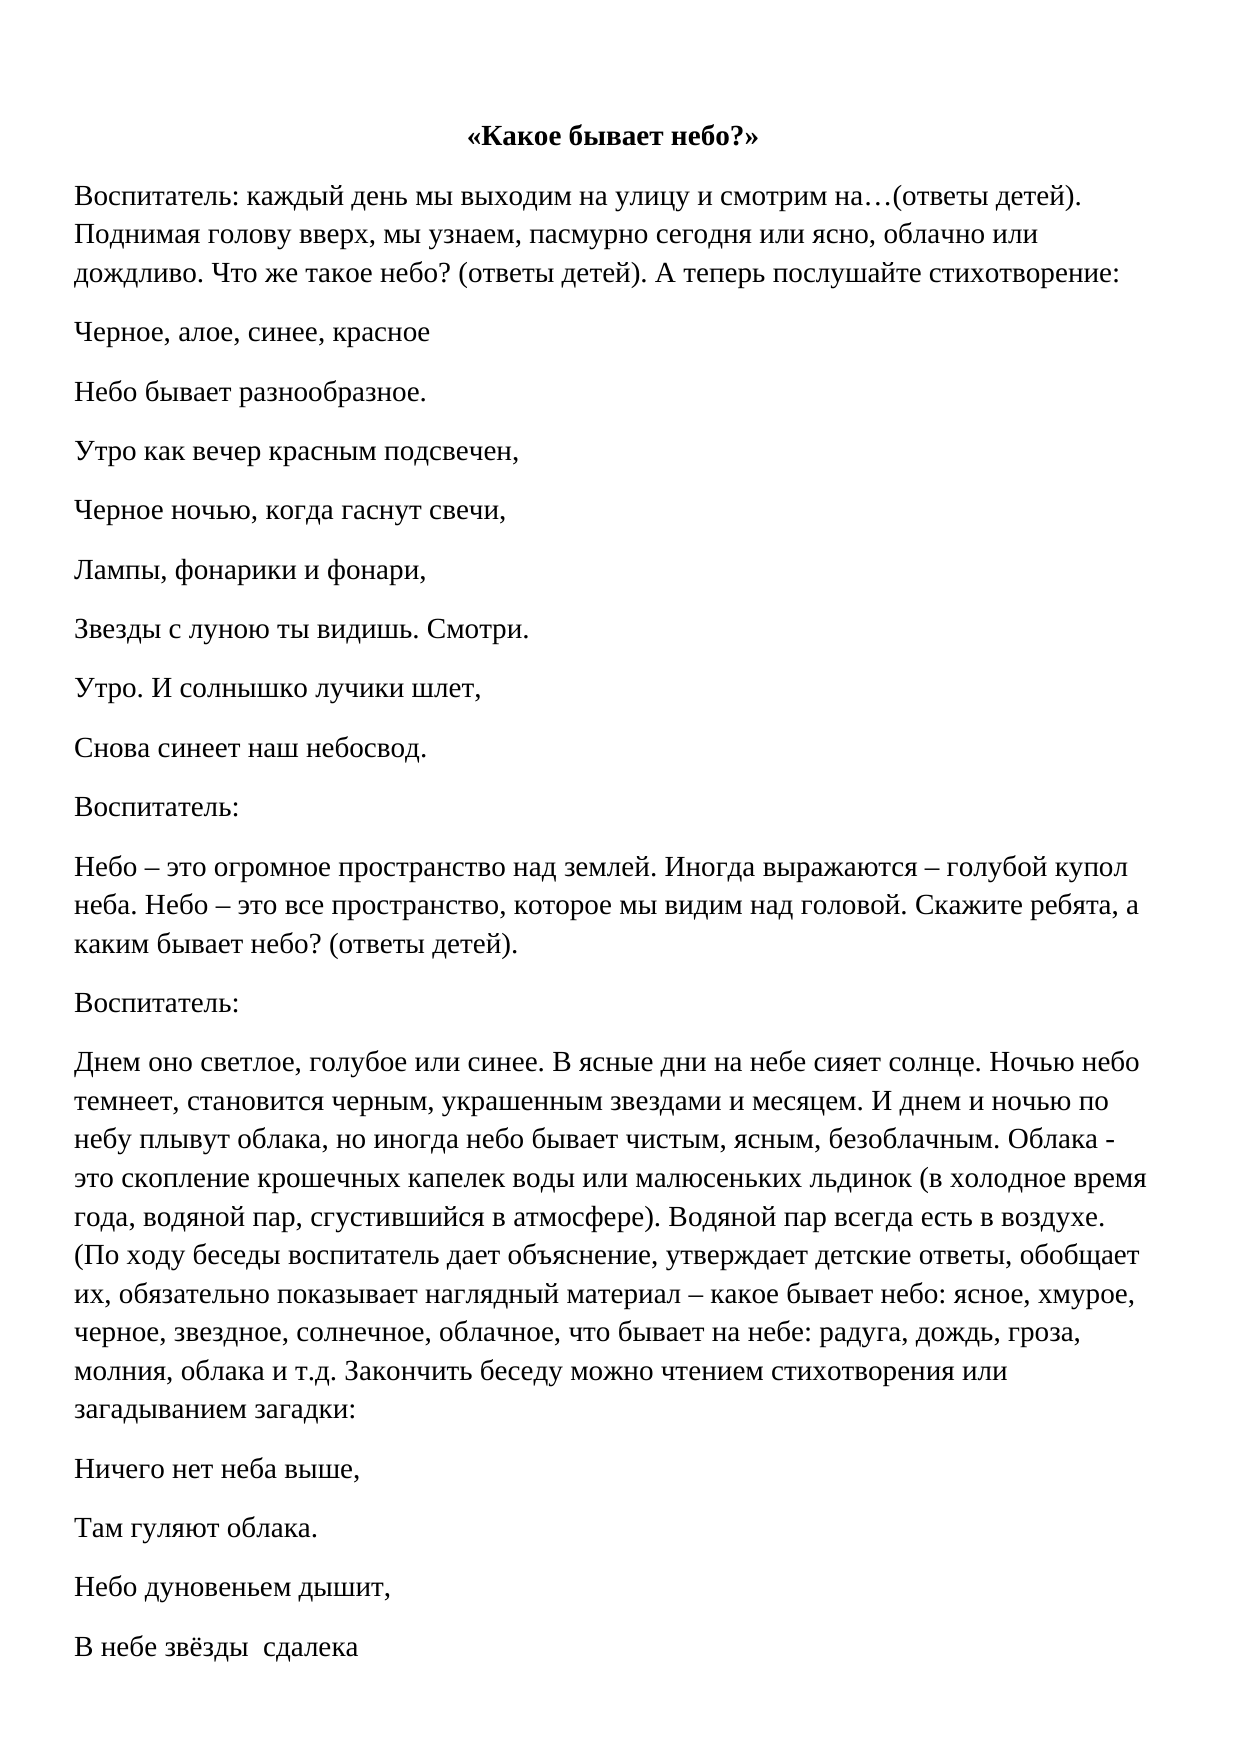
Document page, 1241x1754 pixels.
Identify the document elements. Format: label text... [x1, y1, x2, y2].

text Утро. И солнышко лучики шлет, [74, 671, 1152, 704]
text Воспитатель: каждый день мы выходим на улицу и смотрим на…(ответы детей). Поднимая голову вверх, мы узнаем, пасмурно сегодня или ясно, облачно или дождливо. Что же такое небо? (ответы детей). А теперь послушайте стихотворение: [74, 178, 1152, 288]
text Там гуляют облака. [74, 1510, 1152, 1544]
text «Какое бывает небо?» [74, 118, 1152, 152]
text Небо – это огромное пространство над землей. Иногда выражаются – голубой купол неба. Небо – это все пространство, которое мы видим над головой. Скажите ребята, а каким бывает небо? (ответы детей). [74, 849, 1152, 959]
text Лампы, фонарики и фонари, [74, 552, 1152, 585]
text Воспитатель: [74, 789, 1152, 823]
text Днем оно светлое, голубое или синее. В ясные дни на небе сияет солнце. Ночью небо темнеет, становится черным, украшенным звездами и месяцем. И днем и ночью по небу плывут облака, но иногда небо бывает чистым, ясным, безоблачным. Облака - это скопление крошечных капелек воды или малюсеньких льдинок (в холодное время года, водяной пар, сгустившийся в атмосфере). Водяной пар всегда есть в воздухе. (По ходу беседы воспитатель дает объяснение, утверждает детские ответы, обобщает их, обязательно показывает наглядный материал – какое бывает небо: ясное, хмурое, черное, звездное, солнечное, облачное, что бывает на небе: радуга, дождь, гроза, молния, облака и т.д. Закончить беседу можно чтением стихотворения или загадыванием загадки: [74, 1044, 1152, 1425]
text Снова синеет наш небосвод. [74, 730, 1152, 763]
text Звезды с луною ты видишь. Смотри. [74, 611, 1152, 645]
text В небе звёзды сдалека [74, 1629, 1152, 1662]
text Утро как вечер красным подсвечен, [74, 433, 1152, 467]
text Черное ночью, когда гаснут свечи, [74, 492, 1152, 526]
text Небо бывает разнообразное. [74, 374, 1152, 407]
text Воспитатель: [74, 985, 1152, 1019]
text Небо дуновеньем дышит, [74, 1569, 1152, 1603]
text Черное, алое, синее, красное [74, 314, 1152, 348]
text Ничего нет неба выше, [74, 1451, 1152, 1484]
